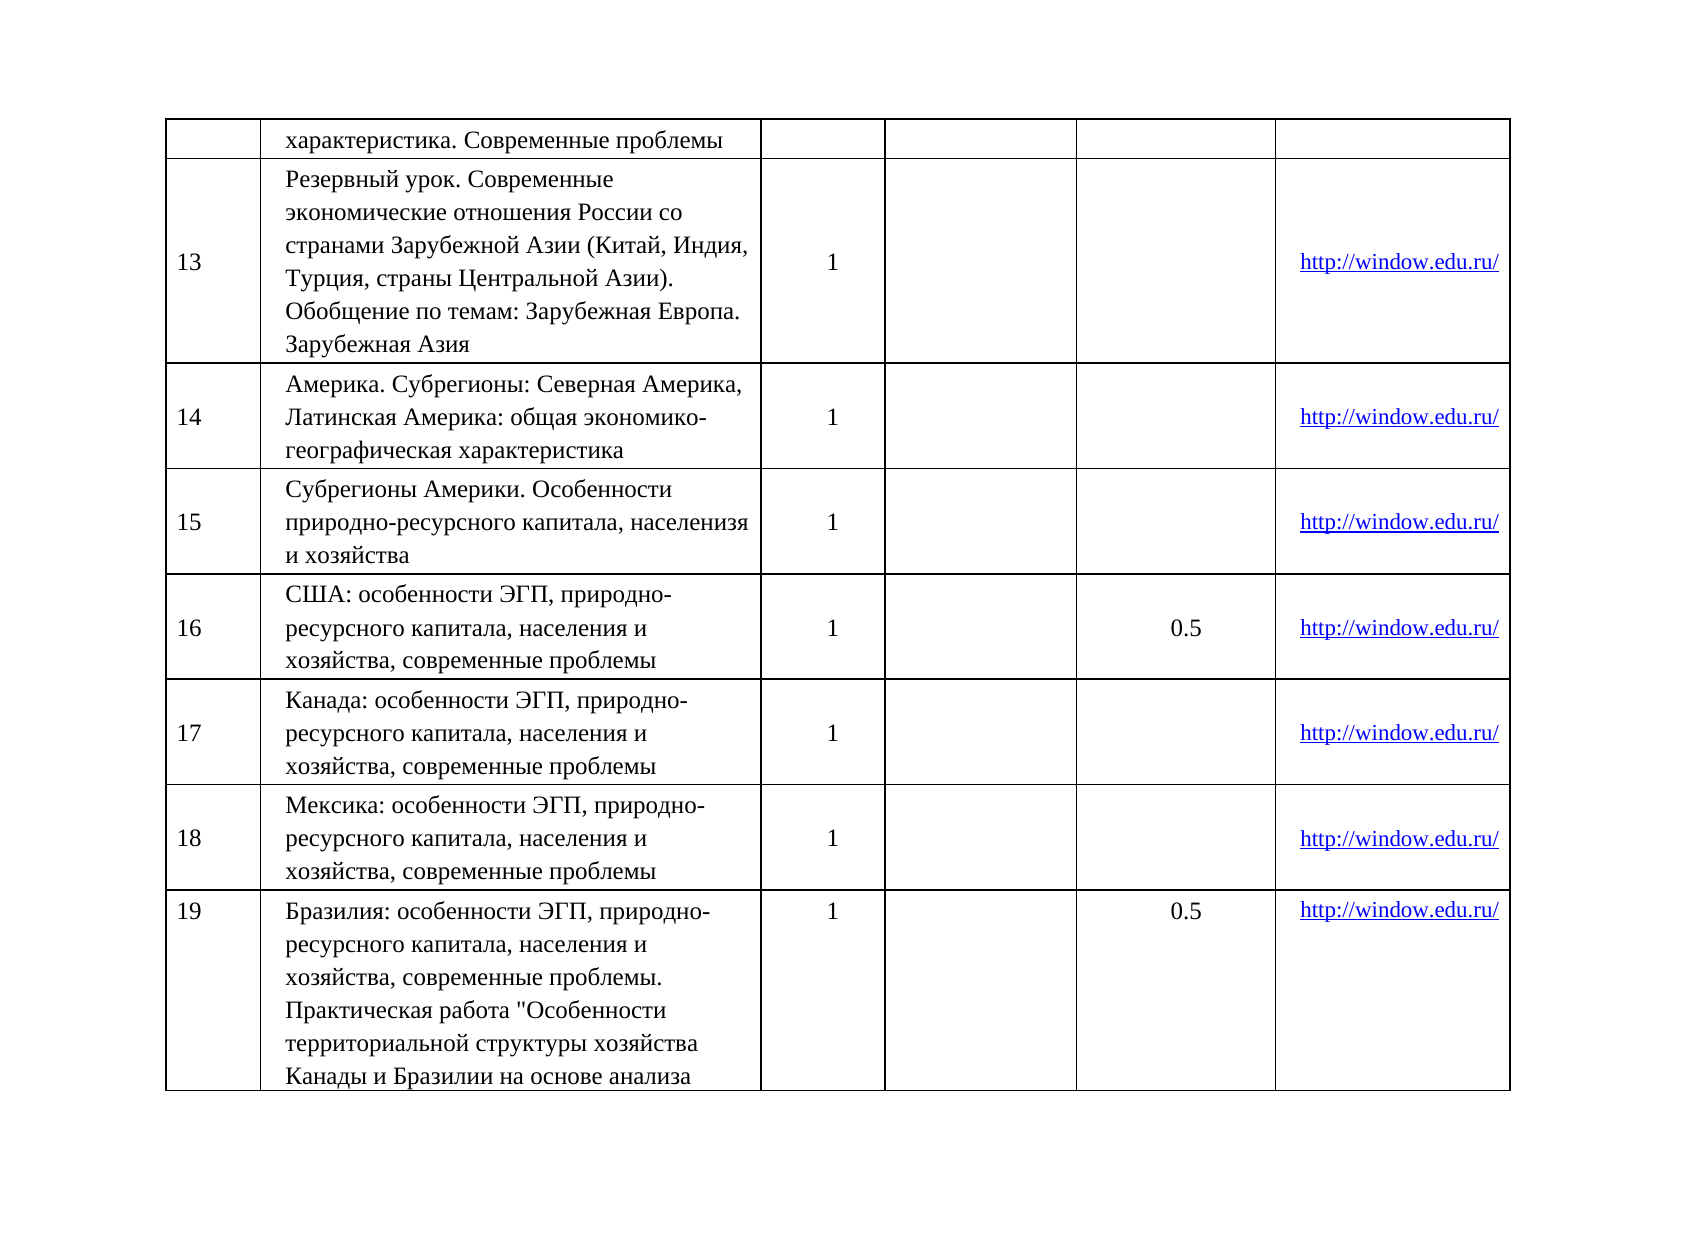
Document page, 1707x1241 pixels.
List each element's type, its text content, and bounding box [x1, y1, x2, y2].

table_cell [261, 891, 760, 1090]
table_cell 0.5 [1077, 575, 1275, 678]
table_cell Канада: особенности ЭГП, природно-ресурсного капитала, населения и хозяйства, современные проблемы [261, 680, 760, 784]
table_cell США: особенности ЭГП, природно-ресурсного капитала, населения и хозяйства, современные проблемы [261, 575, 760, 678]
table_cell [1077, 364, 1275, 467]
table_cell 1 [762, 120, 884, 157]
table_cell http://window.edu.ru/ [1276, 364, 1509, 467]
table_cell 12 [167, 120, 260, 157]
table_cell Субрегионы Америки. Особенности природно-ресурсного капитала, населенизя и хозяйства [261, 469, 760, 573]
table_cell [886, 785, 1076, 889]
table_cell [886, 364, 1076, 467]
table_cell [1077, 785, 1275, 889]
table_cell [886, 469, 1076, 573]
table_cell 0.5 [1077, 891, 1275, 1090]
table_cell [1077, 469, 1275, 573]
table_cell Мексика: особенности ЭГП, природно-ресурсного капитала, населения и хозяйства, современные проблемы [261, 785, 760, 889]
table_cell 1 [762, 891, 884, 1090]
table_cell 16 [167, 575, 260, 678]
table_cell [886, 575, 1076, 678]
table_cell [886, 159, 1076, 362]
table_cell 17 [167, 680, 260, 784]
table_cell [1276, 120, 1509, 157]
table_cell http://window.edu.ru/ [1276, 469, 1509, 573]
table_cell 13 [167, 159, 260, 362]
table_cell 14 [167, 364, 260, 467]
table_cell 1 [762, 680, 884, 784]
table_cell 1 [762, 364, 884, 467]
table_cell [1077, 159, 1275, 362]
table_cell [1077, 680, 1275, 784]
table_cell http://window.edu.ru/ [1276, 680, 1509, 784]
table_cell 1 [762, 785, 884, 889]
table_cell http://window.edu.ru/ [1276, 159, 1509, 362]
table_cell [1276, 891, 1509, 1090]
table_cell 15 [167, 469, 260, 573]
table_cell 1 [762, 575, 884, 678]
table_cell Америка. Субрегионы: Северная Америка, Латинская Америка: общая экономико-географическая характеристика [261, 364, 760, 467]
table_cell 18 [167, 785, 260, 889]
table_cell [886, 891, 1076, 1090]
table_cell http://window.edu.ru/ [1276, 785, 1509, 889]
table_cell http://window.edu.ru/ [1276, 575, 1509, 678]
table_cell 1 [762, 159, 884, 362]
table_cell [886, 120, 1076, 157]
table_cell [1077, 120, 1275, 157]
table_cell Резервный урок. Современные экономические отношения России со странами Зарубежной Азии (Китай, Индия, Турция, страны Центральной Азии). Обобщение по темам: Зарубежная Европа. Зарубежная Азия [261, 159, 760, 362]
table_cell 1 [762, 469, 884, 573]
table_cell [886, 680, 1076, 784]
table_cell 19 [167, 891, 260, 1090]
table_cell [261, 120, 760, 157]
